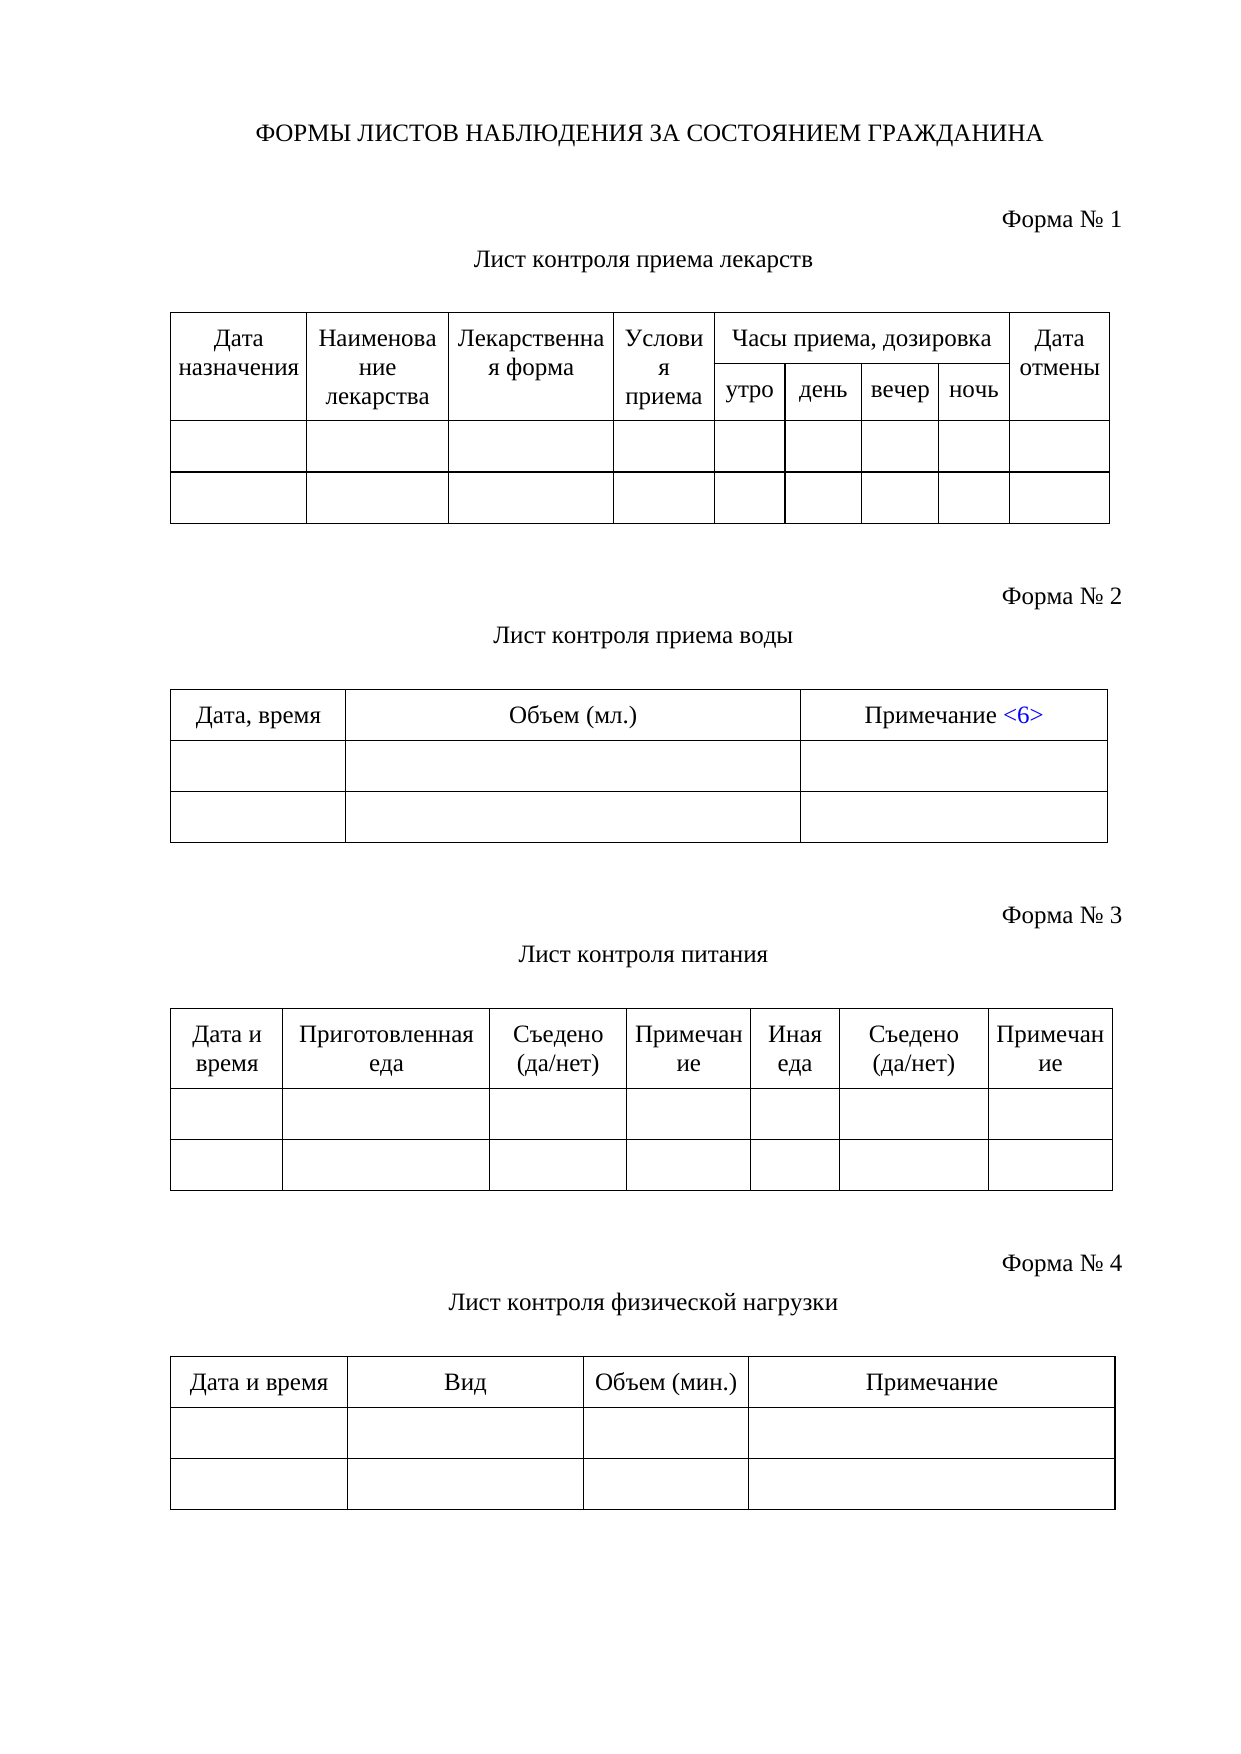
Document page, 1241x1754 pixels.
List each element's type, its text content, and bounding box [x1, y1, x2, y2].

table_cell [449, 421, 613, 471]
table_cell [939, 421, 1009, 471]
text Форма № 3 [177, 900, 1122, 929]
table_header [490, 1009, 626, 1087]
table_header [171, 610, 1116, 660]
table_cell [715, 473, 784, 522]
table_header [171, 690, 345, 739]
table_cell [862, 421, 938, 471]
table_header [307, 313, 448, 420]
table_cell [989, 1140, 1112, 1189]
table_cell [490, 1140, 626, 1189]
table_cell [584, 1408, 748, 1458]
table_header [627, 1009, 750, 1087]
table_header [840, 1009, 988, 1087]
text ФОРМЫ ЛИСТОВ НАБЛЮДЕНИЯ ЗА СОСТОЯНИЕМ ГРАЖДАНИНА [177, 118, 1122, 147]
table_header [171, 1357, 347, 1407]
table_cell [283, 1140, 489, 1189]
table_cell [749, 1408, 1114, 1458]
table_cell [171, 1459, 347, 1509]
text Форма № 2 [177, 581, 1122, 610]
text Форма № 4 [177, 1248, 1122, 1277]
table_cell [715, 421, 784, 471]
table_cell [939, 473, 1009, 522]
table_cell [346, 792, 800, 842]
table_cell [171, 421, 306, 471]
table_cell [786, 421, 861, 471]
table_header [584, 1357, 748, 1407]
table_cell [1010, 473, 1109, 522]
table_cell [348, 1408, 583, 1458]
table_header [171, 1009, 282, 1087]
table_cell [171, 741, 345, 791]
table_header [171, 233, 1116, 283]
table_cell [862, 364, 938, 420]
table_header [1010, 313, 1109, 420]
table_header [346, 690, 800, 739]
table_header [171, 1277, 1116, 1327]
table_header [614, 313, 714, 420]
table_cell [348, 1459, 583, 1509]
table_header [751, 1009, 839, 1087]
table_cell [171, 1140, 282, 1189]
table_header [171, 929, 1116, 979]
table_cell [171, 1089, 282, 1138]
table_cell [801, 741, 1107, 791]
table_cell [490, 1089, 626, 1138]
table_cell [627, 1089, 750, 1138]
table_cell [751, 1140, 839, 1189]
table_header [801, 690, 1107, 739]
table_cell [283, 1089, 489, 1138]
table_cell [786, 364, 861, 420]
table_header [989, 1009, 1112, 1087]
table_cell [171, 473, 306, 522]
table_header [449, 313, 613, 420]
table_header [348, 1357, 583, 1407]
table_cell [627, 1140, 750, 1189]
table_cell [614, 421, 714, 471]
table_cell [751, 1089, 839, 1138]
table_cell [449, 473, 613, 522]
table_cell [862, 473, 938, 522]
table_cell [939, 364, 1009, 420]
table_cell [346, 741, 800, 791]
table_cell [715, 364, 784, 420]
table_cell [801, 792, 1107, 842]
text Форма № 1 [177, 204, 1122, 233]
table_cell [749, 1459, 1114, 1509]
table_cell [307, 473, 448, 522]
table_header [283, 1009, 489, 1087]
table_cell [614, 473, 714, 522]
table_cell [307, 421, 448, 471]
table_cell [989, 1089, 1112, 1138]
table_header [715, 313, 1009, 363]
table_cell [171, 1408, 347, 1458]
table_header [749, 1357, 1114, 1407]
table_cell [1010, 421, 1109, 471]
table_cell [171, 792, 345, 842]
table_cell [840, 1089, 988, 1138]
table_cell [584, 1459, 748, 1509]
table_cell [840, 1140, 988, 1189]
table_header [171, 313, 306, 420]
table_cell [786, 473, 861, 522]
